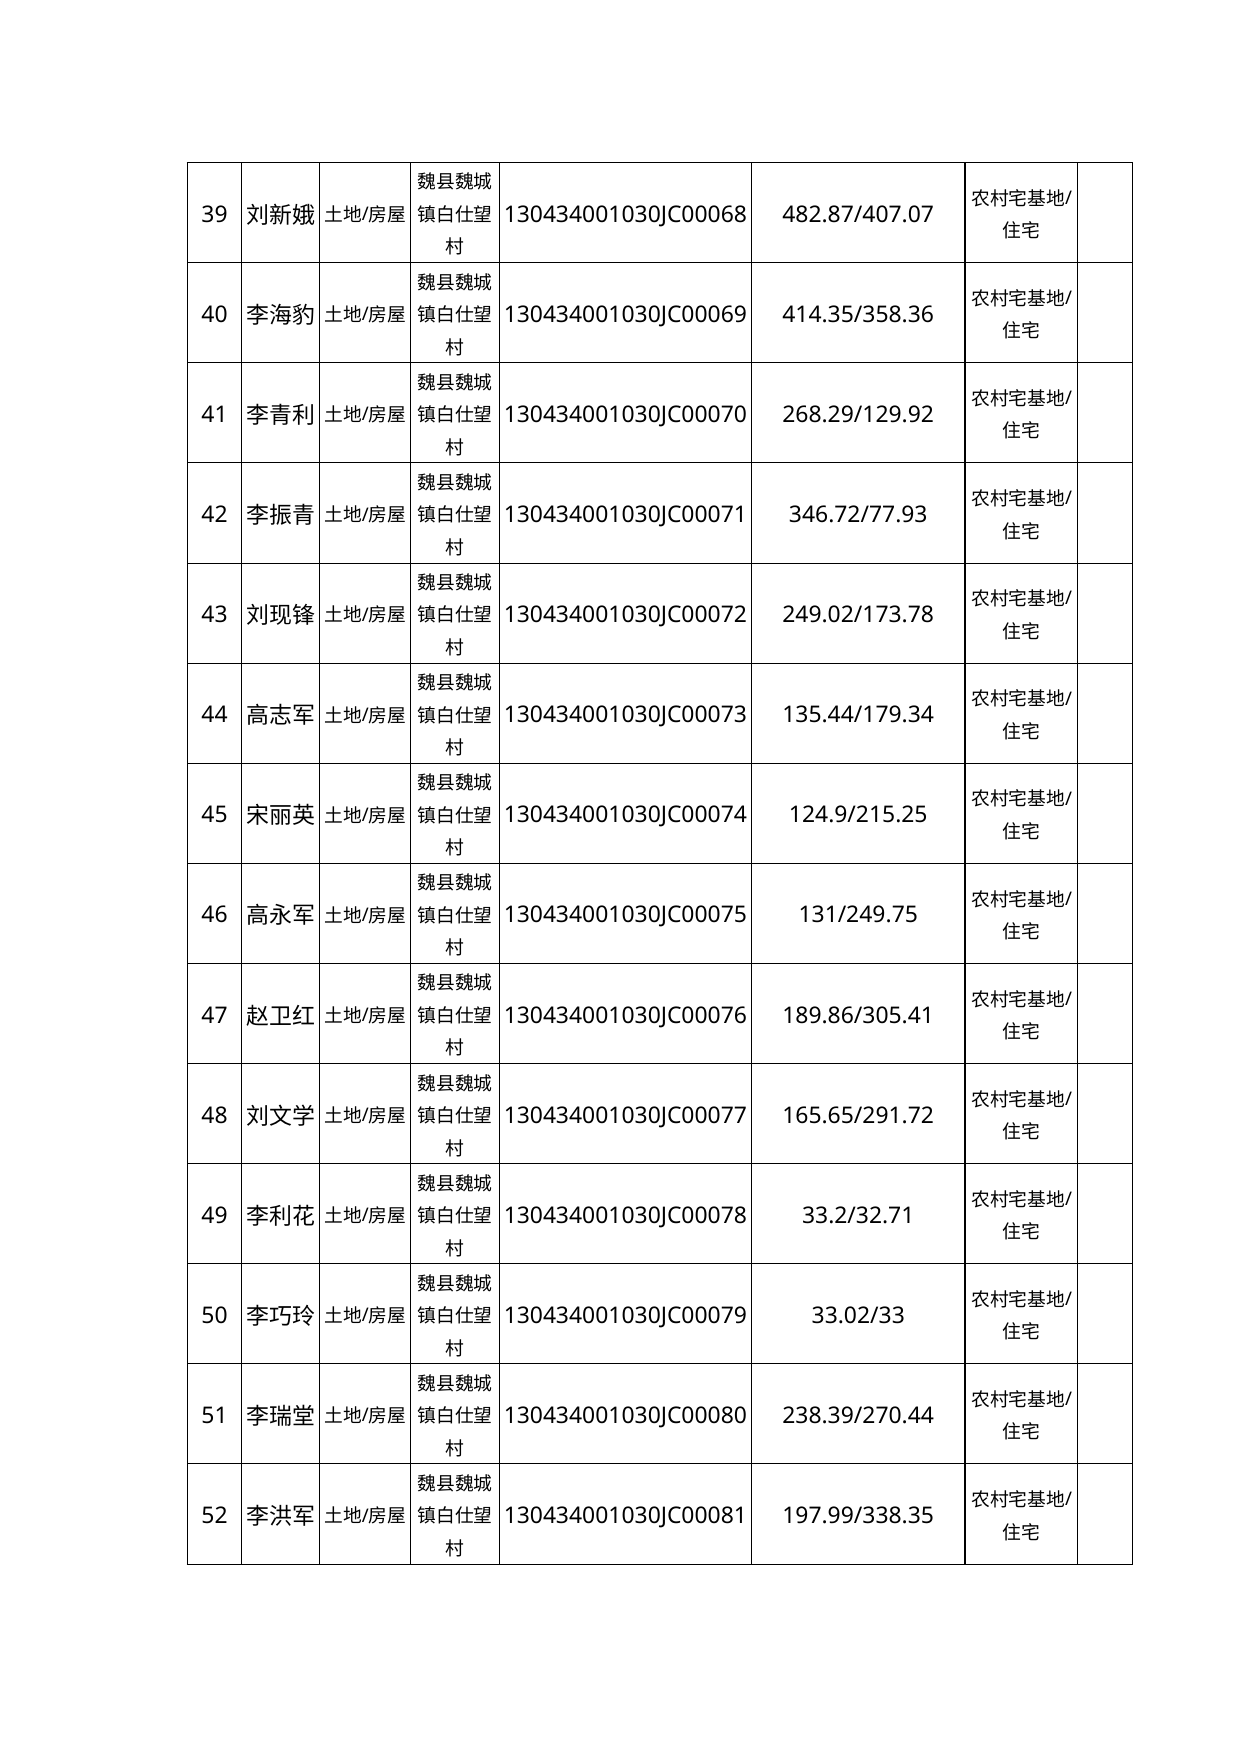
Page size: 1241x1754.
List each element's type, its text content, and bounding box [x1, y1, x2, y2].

table_cell 农村宅基地/住宅 [966, 1364, 1077, 1463]
table_cell 414.35/358.36 [752, 263, 964, 362]
table_cell 130434001030JC00075 [500, 864, 751, 963]
table_cell 魏县魏城镇白仕望村 [411, 1064, 499, 1163]
table_cell 44 [188, 664, 241, 763]
table_cell 土地/房屋 [320, 263, 410, 362]
table_cell 高永军 [242, 864, 319, 963]
table_cell 41 [188, 363, 241, 462]
table_cell 高志军 [242, 664, 319, 763]
table_cell 魏县魏城镇白仕望村 [411, 163, 499, 262]
table_cell 李巧玲 [242, 1264, 319, 1363]
table_cell 魏县魏城镇白仕望村 [411, 964, 499, 1063]
table_cell 249.02/173.78 [752, 564, 964, 662]
table_cell 土地/房屋 [320, 1364, 410, 1463]
table_cell 魏县魏城镇白仕望村 [411, 664, 499, 763]
table_cell 魏县魏城镇白仕望村 [411, 463, 499, 562]
table_cell 土地/房屋 [320, 964, 410, 1063]
table_cell 51 [188, 1364, 241, 1463]
table_cell 130434001030JC00078 [500, 1164, 751, 1263]
table_cell [1078, 864, 1132, 963]
table_cell 46 [188, 864, 241, 963]
table_cell 土地/房屋 [320, 1464, 410, 1563]
table_cell 赵卫红 [242, 964, 319, 1063]
table_cell 124.9/215.25 [752, 764, 964, 863]
table_cell 130434001030JC00069 [500, 263, 751, 362]
table_cell 189.86/305.41 [752, 964, 964, 1063]
table_cell 130434001030JC00073 [500, 664, 751, 763]
table_cell 197.99/338.35 [752, 1464, 964, 1563]
table_cell 李瑞堂 [242, 1364, 319, 1463]
table_cell 土地/房屋 [320, 363, 410, 462]
table_cell 165.65/291.72 [752, 1064, 964, 1163]
table_cell 43 [188, 564, 241, 662]
table_cell 482.87/407.07 [752, 163, 964, 262]
table_cell 130434001030JC00077 [500, 1064, 751, 1163]
table_cell 135.44/179.34 [752, 664, 964, 763]
table_cell 农村宅基地/住宅 [966, 564, 1077, 662]
table_cell 130434001030JC00072 [500, 564, 751, 662]
table_cell [1078, 463, 1132, 562]
table_cell 42 [188, 463, 241, 562]
table_cell [1078, 564, 1132, 662]
table_cell 土地/房屋 [320, 564, 410, 662]
table_cell 农村宅基地/住宅 [966, 1164, 1077, 1263]
table_cell [1078, 964, 1132, 1063]
table_cell 268.29/129.92 [752, 363, 964, 462]
table_cell 130434001030JC00079 [500, 1264, 751, 1363]
table_cell 农村宅基地/住宅 [966, 1264, 1077, 1363]
table_cell 130434001030JC00074 [500, 764, 751, 863]
table_cell 130434001030JC00071 [500, 463, 751, 562]
table_cell 农村宅基地/住宅 [966, 1064, 1077, 1163]
table_cell 魏县魏城镇白仕望村 [411, 263, 499, 362]
table_cell 农村宅基地/住宅 [966, 764, 1077, 863]
table_cell 刘文学 [242, 1064, 319, 1163]
table_cell 40 [188, 263, 241, 362]
table_cell [1078, 1164, 1132, 1263]
table_cell 魏县魏城镇白仕望村 [411, 1364, 499, 1463]
table_cell 238.39/270.44 [752, 1364, 964, 1463]
table_cell 农村宅基地/住宅 [966, 864, 1077, 963]
table_cell 土地/房屋 [320, 163, 410, 262]
table_cell [1078, 1264, 1132, 1363]
table_cell 130434001030JC00080 [500, 1364, 751, 1463]
table_cell 李利花 [242, 1164, 319, 1263]
table_cell [1078, 163, 1132, 262]
table_cell [1078, 1364, 1132, 1463]
table_cell 农村宅基地/住宅 [966, 163, 1077, 262]
table_cell 刘新娥 [242, 163, 319, 262]
table_cell 土地/房屋 [320, 463, 410, 562]
table_cell 李振青 [242, 463, 319, 562]
table_cell 魏县魏城镇白仕望村 [411, 764, 499, 863]
table_cell [1078, 363, 1132, 462]
table_cell 魏县魏城镇白仕望村 [411, 564, 499, 662]
table_cell 39 [188, 163, 241, 262]
table_cell 52 [188, 1464, 241, 1563]
table_cell 李洪军 [242, 1464, 319, 1563]
table_cell 刘现锋 [242, 564, 319, 662]
table_cell 魏县魏城镇白仕望村 [411, 1464, 499, 1563]
table_cell [1078, 764, 1132, 863]
table_cell 魏县魏城镇白仕望村 [411, 1264, 499, 1363]
table_cell 农村宅基地/住宅 [966, 263, 1077, 362]
table_cell 魏县魏城镇白仕望村 [411, 363, 499, 462]
table_cell 130434001030JC00068 [500, 163, 751, 262]
table_cell 农村宅基地/住宅 [966, 964, 1077, 1063]
table_cell 魏县魏城镇白仕望村 [411, 1164, 499, 1263]
table_cell 农村宅基地/住宅 [966, 1464, 1077, 1563]
table_cell 49 [188, 1164, 241, 1263]
table_cell 土地/房屋 [320, 1164, 410, 1263]
table_cell 农村宅基地/住宅 [966, 664, 1077, 763]
table_cell 李海豹 [242, 263, 319, 362]
table_cell 土地/房屋 [320, 764, 410, 863]
table_cell [1078, 263, 1132, 362]
table_cell 48 [188, 1064, 241, 1163]
table_cell 农村宅基地/住宅 [966, 463, 1077, 562]
table_cell 宋丽英 [242, 764, 319, 863]
table_cell 土地/房屋 [320, 664, 410, 763]
table_cell 农村宅基地/住宅 [966, 363, 1077, 462]
table_cell 土地/房屋 [320, 864, 410, 963]
table_cell [1078, 1464, 1132, 1563]
table_cell 130434001030JC00081 [500, 1464, 751, 1563]
table_cell 131/249.75 [752, 864, 964, 963]
table_cell 魏县魏城镇白仕望村 [411, 864, 499, 963]
table_cell 130434001030JC00076 [500, 964, 751, 1063]
table_cell 346.72/77.93 [752, 463, 964, 562]
table_cell 47 [188, 964, 241, 1063]
table_cell 50 [188, 1264, 241, 1363]
table_cell [1078, 1064, 1132, 1163]
table_cell [1078, 664, 1132, 763]
table_cell 45 [188, 764, 241, 863]
table_cell 130434001030JC00070 [500, 363, 751, 462]
table_cell 33.02/33 [752, 1264, 964, 1363]
table_cell 李青利 [242, 363, 319, 462]
table_cell 33.2/32.71 [752, 1164, 964, 1263]
table_cell 土地/房屋 [320, 1064, 410, 1163]
table_cell 土地/房屋 [320, 1264, 410, 1363]
